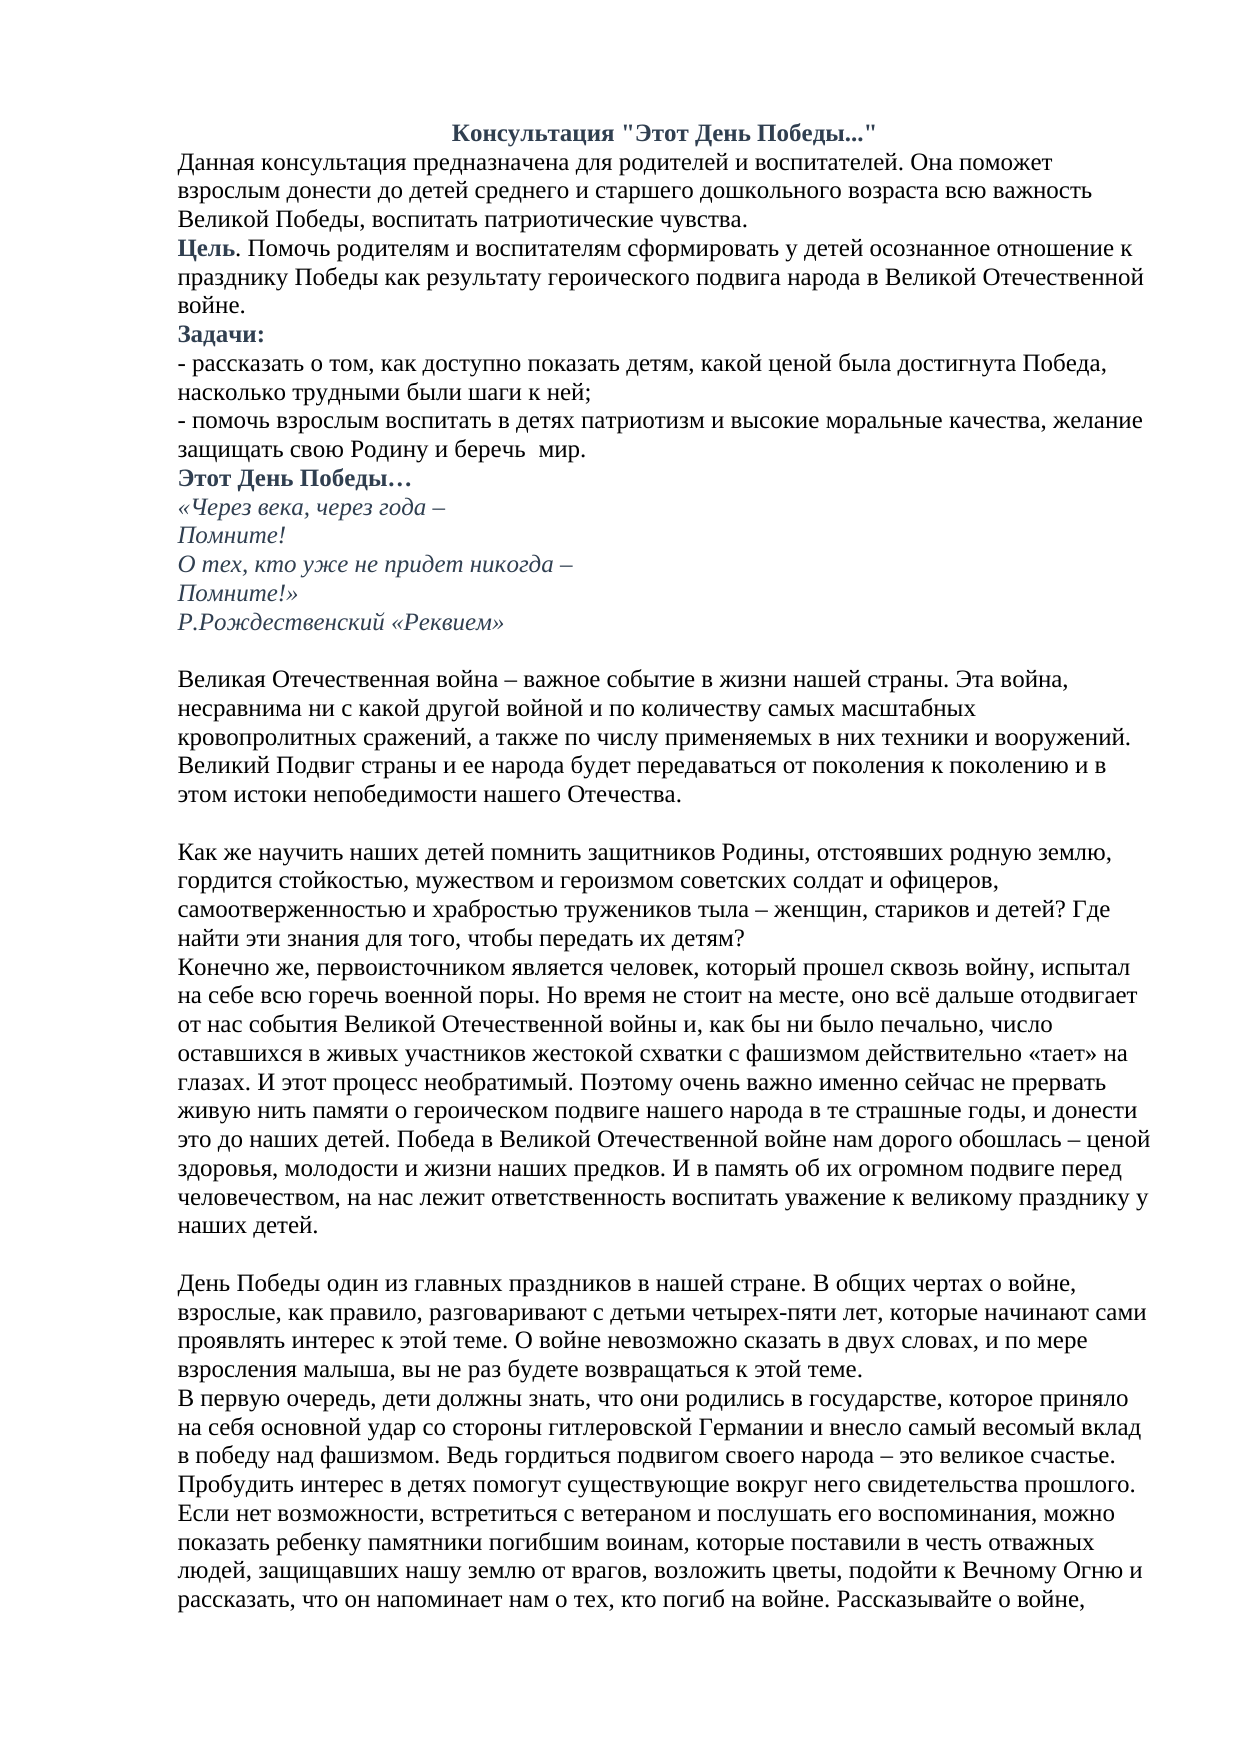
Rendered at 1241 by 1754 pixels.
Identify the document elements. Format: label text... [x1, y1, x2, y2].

text Данная консультация предназначена для родителей и воспитателей. Она поможет взрослым донести до детей среднего и старшего дошкольного возраста всю важность Великой Победы, воспитать патриотические чувства. [177, 147, 1152, 233]
text День Победы один из главных праздников в нашей стране. В общих чертах о войне, взрослые, как правило, разговаривают с детьми четырех-пяти лет, которые начинают сами проявлять интерес к этой теме. О войне невозможно сказать в двух словах, и по мере взросления малыша, вы не раз будете возвращаться к этой теме. [177, 1268, 1152, 1383]
text Помните!» [177, 578, 1152, 607]
text Консультация "Этот День Победы..." [177, 118, 1152, 147]
text В первую очередь, дети должны знать, что они родились в государстве, которое приняло на себя основной удар со стороны гитлеровской Германии и внесло самый весомый вклад в победу над фашизмом. Ведь гордиться подвигом своего народа – это великое счастье. [177, 1383, 1152, 1469]
text «Через века, через года – [177, 492, 1152, 521]
text - рассказать о том, как доступно показать детям, какой ценой была достигнута Победа, насколько трудными были шаги к ней; [177, 348, 1152, 406]
text Помните! [177, 521, 1152, 549]
text О тех, кто уже не придет никогда – [177, 549, 1152, 578]
text Этот День Победы… [177, 463, 1152, 492]
text Конечно же, первоисточником является человек, который прошел сквозь войну, испытал на себе всю горечь военной поры. Но время не стоит на месте, оно всё дальше отодвигает от нас события Великой Отечественной войны и, как бы ни было печально, число оставшихся в живых участников жестокой схватки с фашизмом действительно «тает» на глазах. И этот процесс необратимый. Поэтому очень важно именно сейчас не прервать живую нить памяти о героическом подвиге нашего народа в те страшные годы, и донести это до наших детей. Победа в Великой Отечественной войне нам дорого обошлась – ценой здоровья, молодости и жизни наших предков. И в память об их огромном подвиге перед человечеством, на нас лежит ответственность воспитать уважение к великому празднику у наших детей. [177, 952, 1152, 1239]
text Как же научить наших детей помнить защитников Родины, отстоявших родную землю, гордится стойкостью, мужеством и героизмом советских солдат и офицеров, самоотверженностью и храбростью тружеников тыла – женщин, стариков и детей? Где найти эти знания для того, чтобы передать их детям? [177, 837, 1152, 952]
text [177, 1469, 1152, 1613]
text Задачи: [177, 319, 1152, 348]
text Р.Рождественский «Реквием» [177, 607, 1152, 636]
text Великая Отечественная война – важное событие в жизни нашей страны. Эта война, несравнима ни с какой другой войной и по количеству самых масштабных кровопролитных сражений, а также по числу применяемых в них техники и вооружений. Великий Подвиг страны и ее народа будет передаваться от поколения к поколению и в этом истоки непобедимости нашего Отечества. [177, 664, 1152, 808]
text - помочь взрослым воспитать в детях патриотизм и высокие моральные качества, желание защищать свою Родину и беречь мир. [177, 406, 1152, 463]
text Цель. Помочь родителям и воспитателям сформировать у детей осознанное отношение к празднику Победы как результату героического подвига народа в Великой Отечественной войне. [177, 233, 1152, 319]
